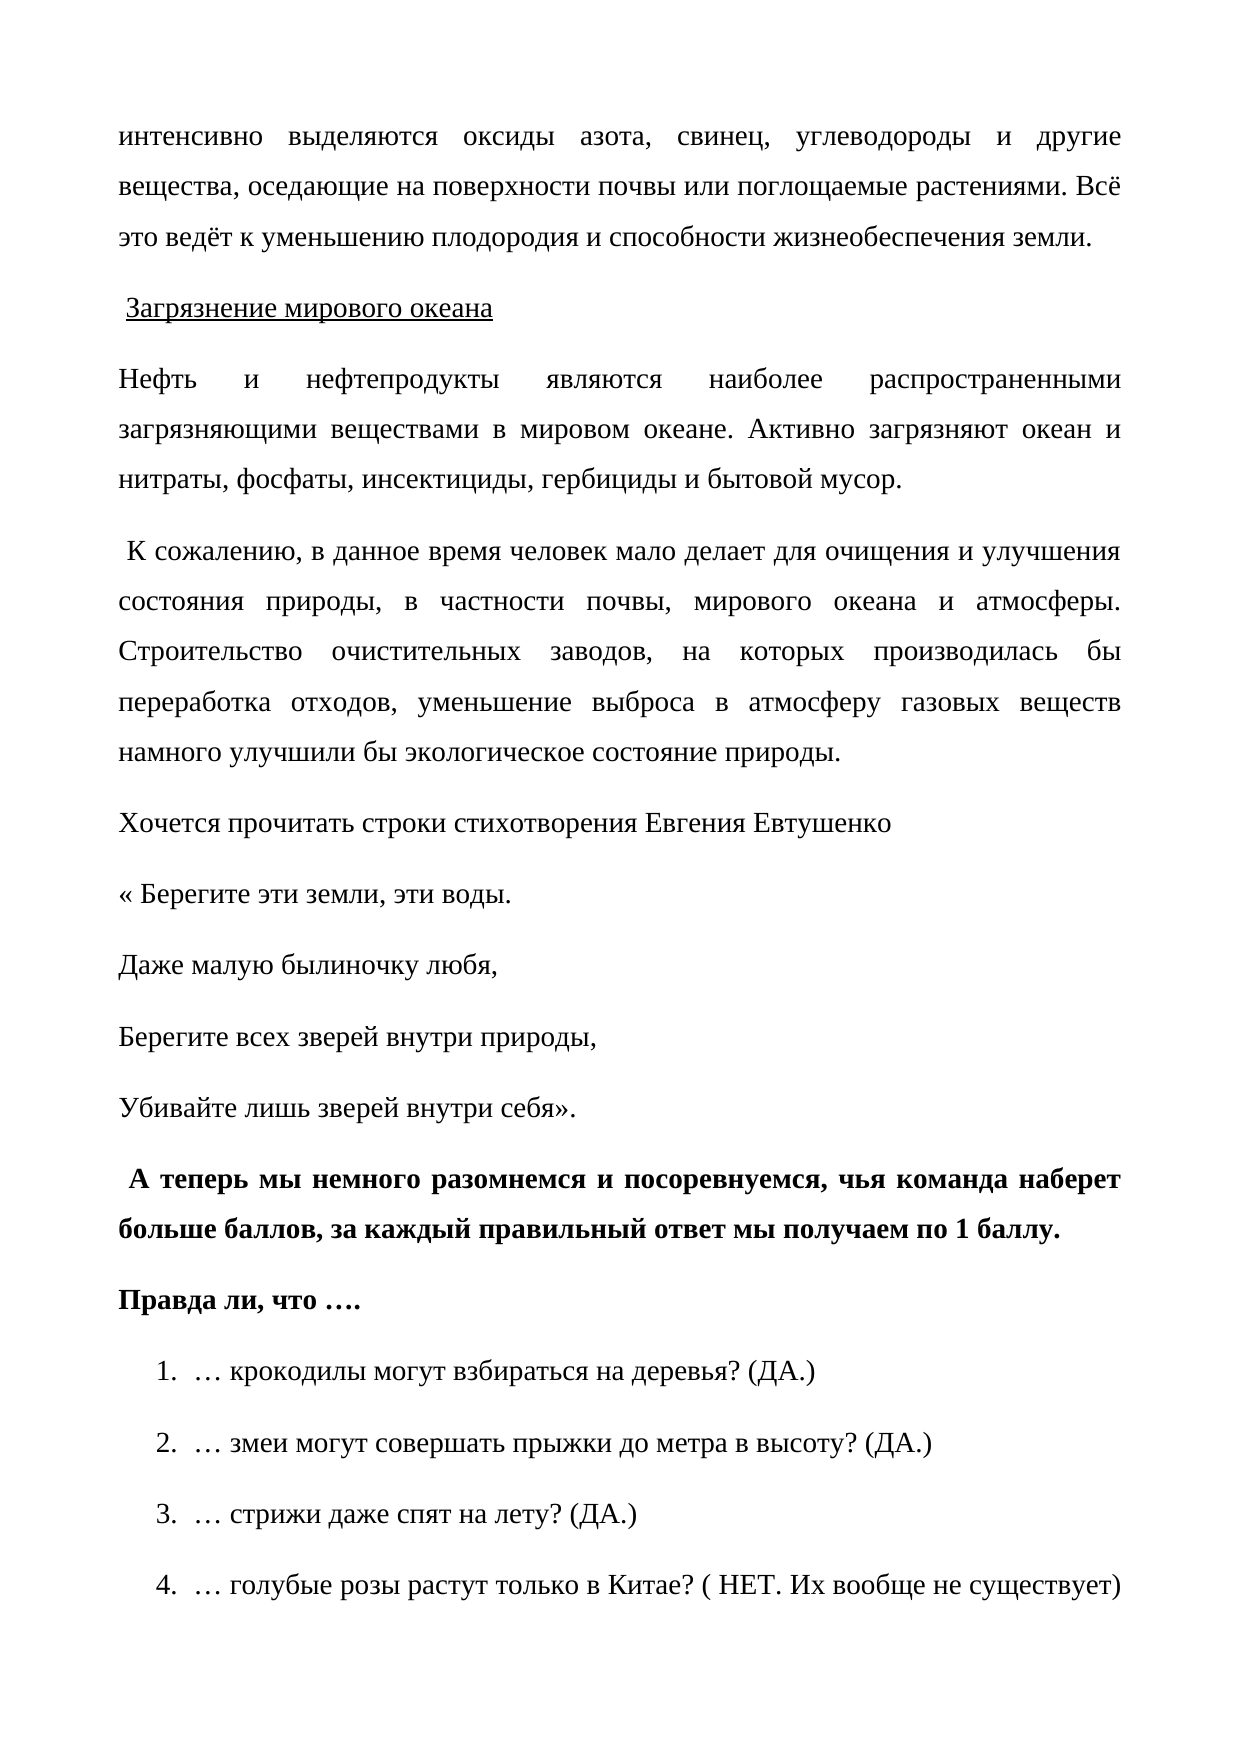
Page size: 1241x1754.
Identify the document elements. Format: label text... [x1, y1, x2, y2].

text Убивайте лишь зверей внутри себя». [118, 1090, 1122, 1123]
list … крокодилы могут взбираться на деревья? (ДА.) [156, 1353, 1122, 1387]
text Загрязнение мирового океана [118, 290, 1122, 323]
list … голубые розы растут только в Китае? ( НЕТ. Их вообще не существует) [156, 1567, 1122, 1601]
text Берегите всех зверей внутри природы, [118, 1019, 1122, 1052]
text Хочется прочитать строки стихотворения Евгения Евтушенко [118, 805, 1122, 839]
list … стрижи даже спят на лету? (ДА.) [156, 1496, 1122, 1529]
text Даже малую былиночку любя, [118, 947, 1122, 981]
text А теперь мы немного разомнемся и посоревнуемся, чья команда наберет больше баллов, за каждый правильный ответ мы получаем по 1 баллу. [118, 1161, 1122, 1245]
list … змеи могут совершать прыжки до метра в высоту? (ДА.) [156, 1425, 1122, 1458]
text К сожалению, в данное время человек мало делает для очищения и улучшения состояния природы, в частности почвы, мирового океана и атмосферы. Строительство очистительных заводов, на которых производилась бы переработка отходов, уменьшение выброса в атмосферу газовых веществ намного улучшили бы экологическое состояние природы. [118, 533, 1122, 768]
text Нефть и нефтепродукты являются наиболее распространенными загрязняющими веществами в мировом океане. Активно загрязняют океан и нитраты, фосфаты, инсектициды, гербициды и бытовой мусор. [118, 361, 1122, 495]
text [118, 118, 1122, 252]
text Правда ли, что …. [118, 1282, 1122, 1316]
text « Берегите эти земли, эти воды. [118, 876, 1122, 910]
